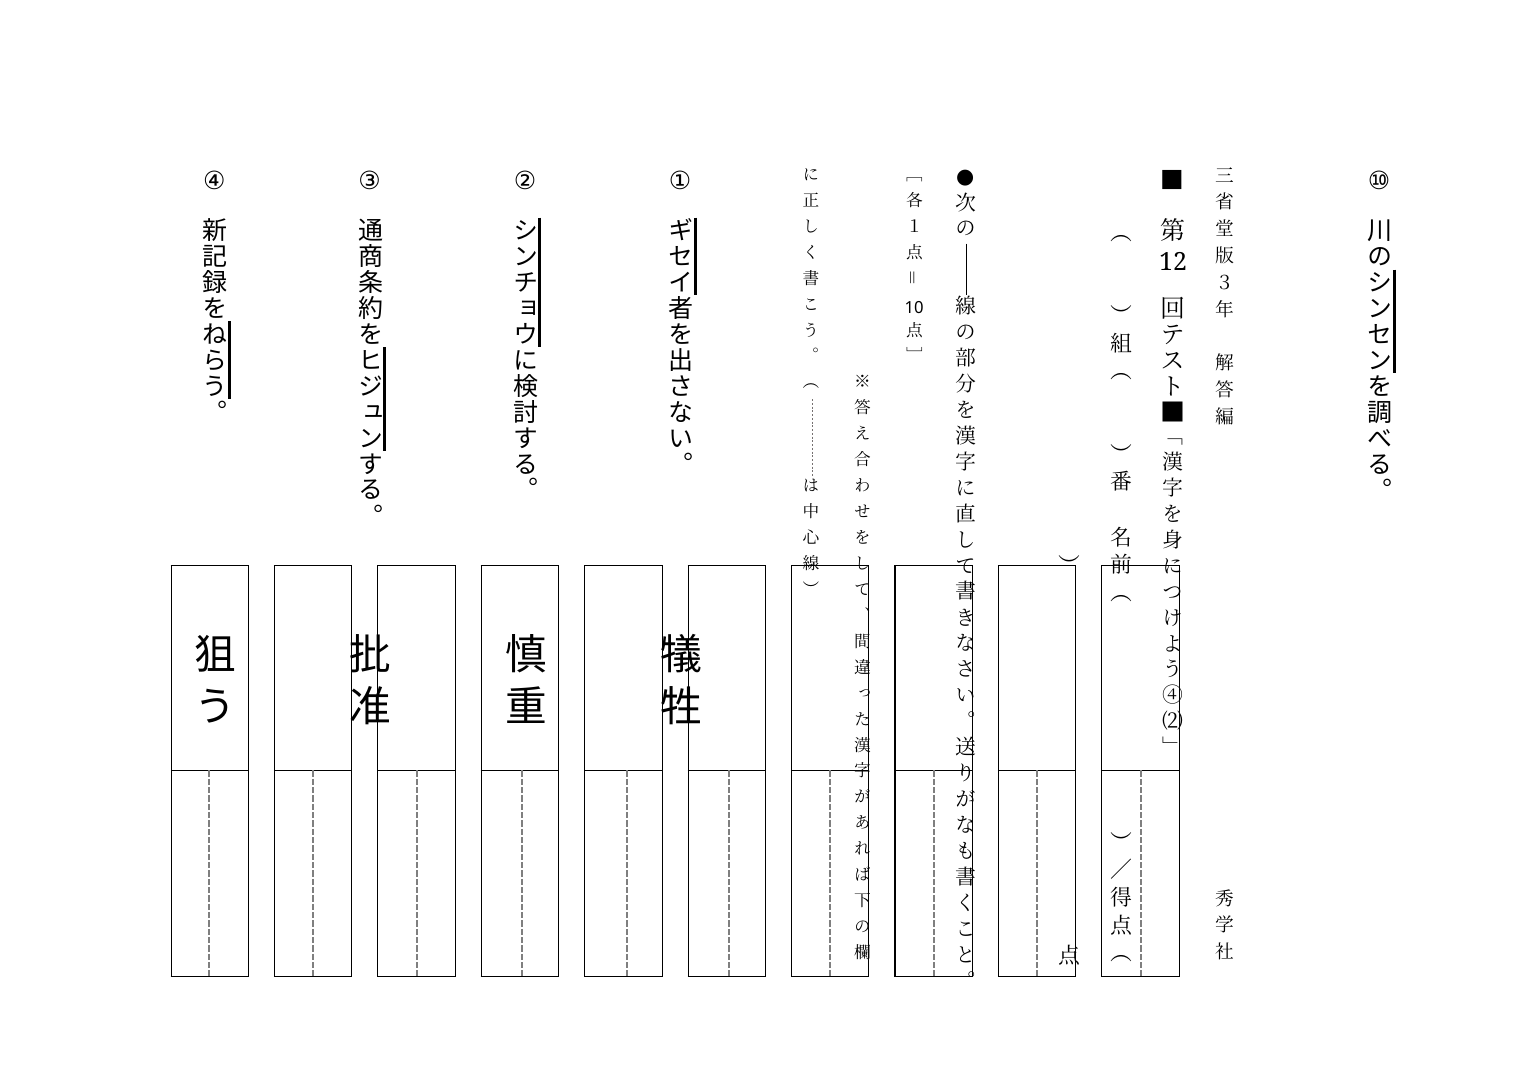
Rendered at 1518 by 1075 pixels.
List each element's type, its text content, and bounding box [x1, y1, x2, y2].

text ■第12回テスト■「漢字を身につけよう④⑵」 [1147, 166, 1199, 969]
text ①ギセイ者を出さない。 犠牲 [629, 166, 733, 969]
text ※答え合わせをして、間違った漢字があれば下の欄に正しく書こう。（ は中心線） [785, 166, 888, 969]
text （ ）組（ ）番 名前（ ）／得点（ ）点 [1043, 166, 1147, 969]
text ●次の 線の部分を漢字に直して書きなさい。送りがなも書くこと。［各１点＝10点］ [888, 166, 992, 969]
text ②シンチョウに検討する。 慎重 [474, 166, 578, 969]
text 三省堂版３年 解答編 秀学社 [1199, 166, 1251, 969]
text ③通商条約をヒジュンする。 批准 [319, 166, 422, 969]
text ④新記録をねらう。 狙う [163, 166, 267, 969]
text ⑩川のシンセンを調べる。 [1354, 166, 1406, 969]
